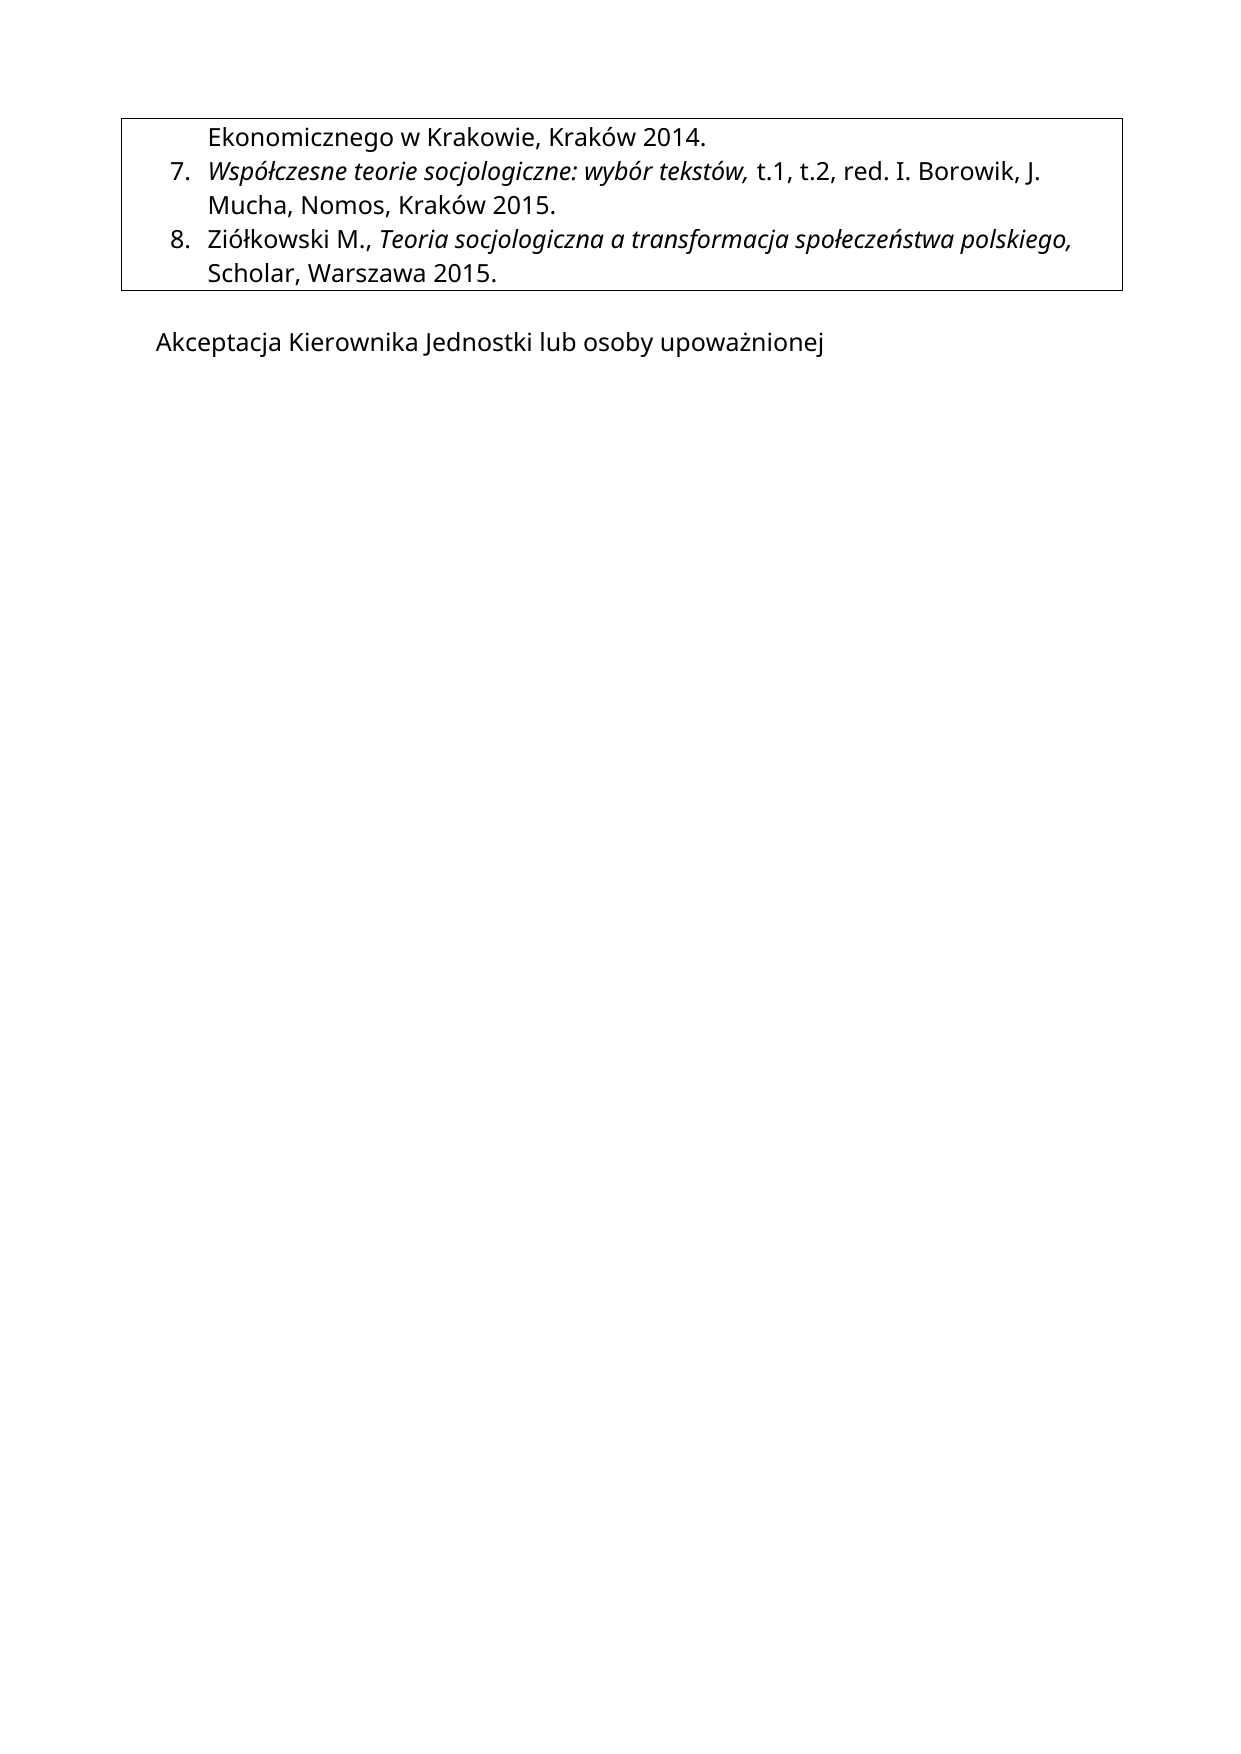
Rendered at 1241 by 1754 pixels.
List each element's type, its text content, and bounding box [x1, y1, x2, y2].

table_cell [122, 119, 1122, 289]
text Akceptacja Kierownika Jednostki lub osoby upoważnionej [156, 324, 1122, 359]
